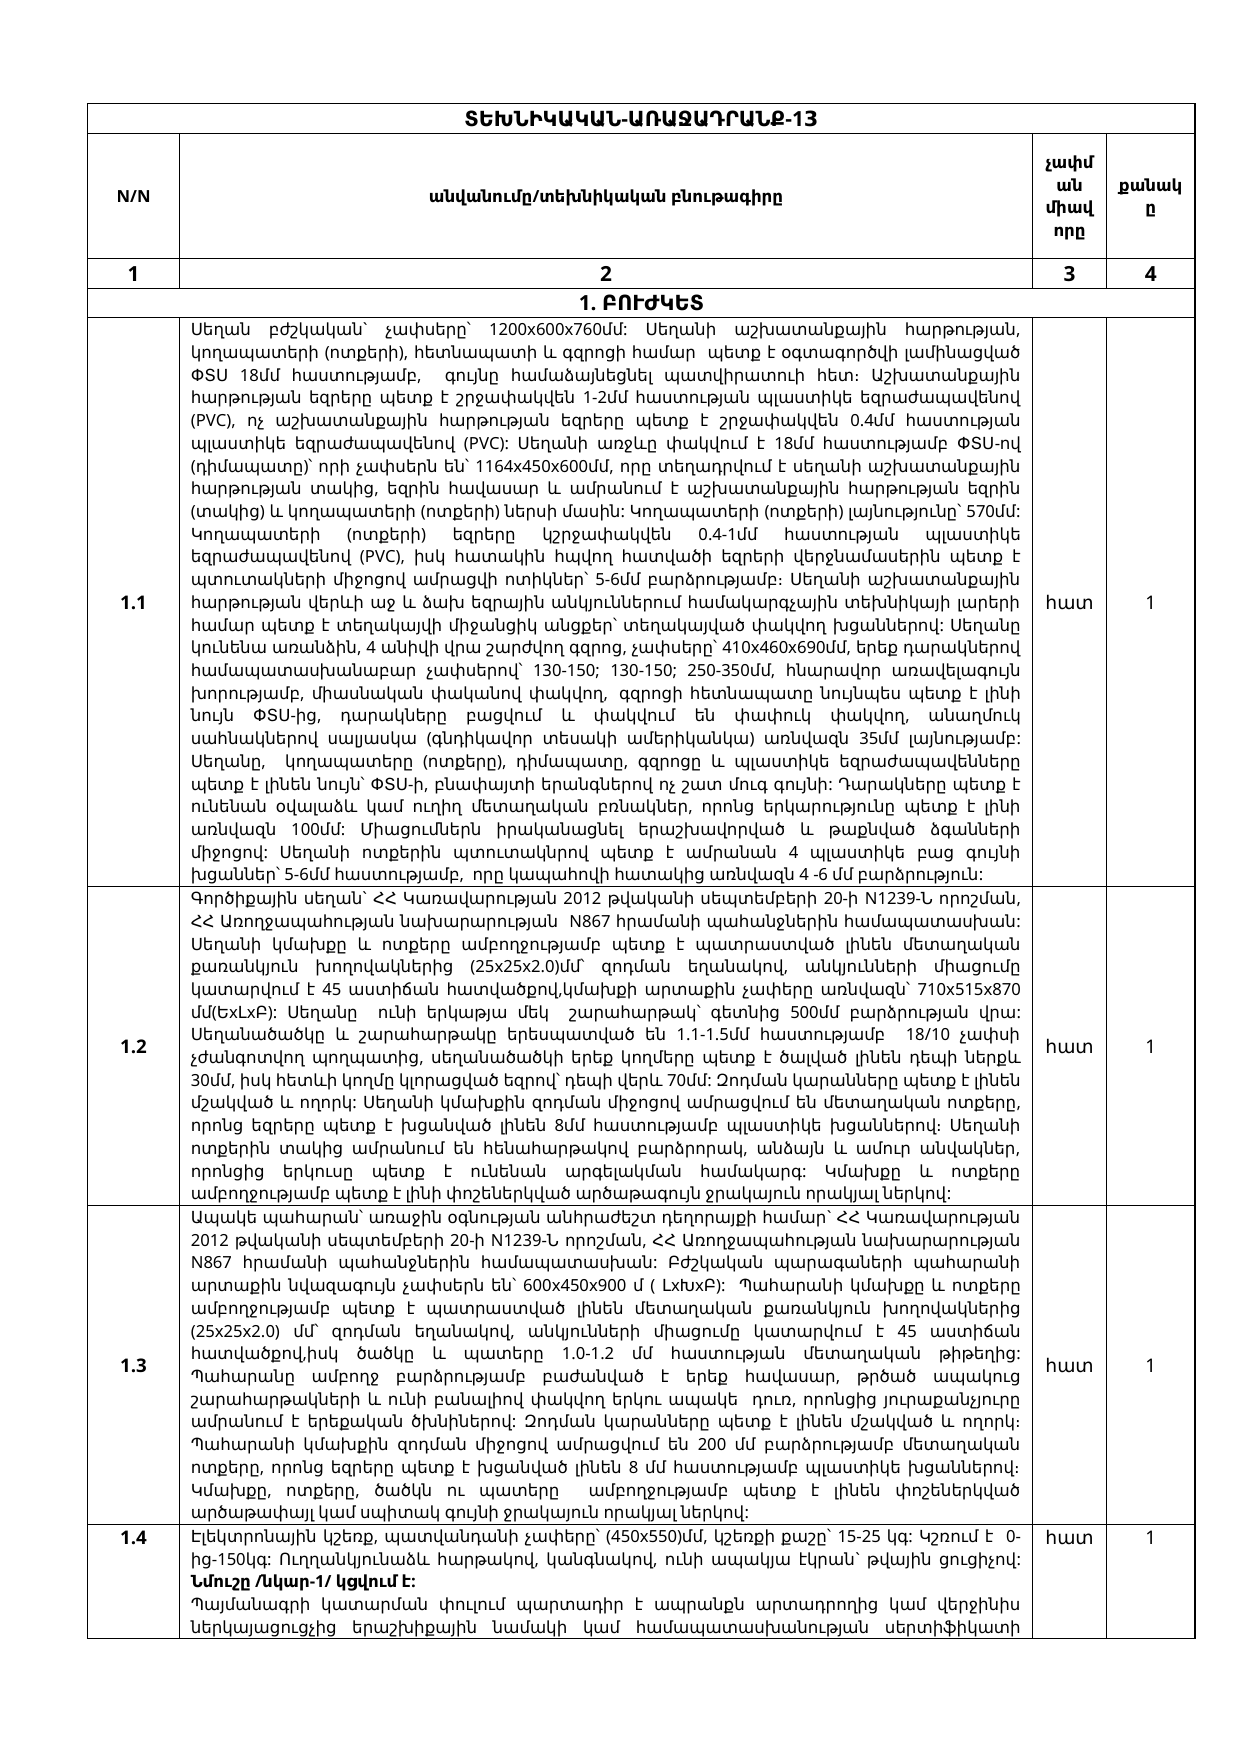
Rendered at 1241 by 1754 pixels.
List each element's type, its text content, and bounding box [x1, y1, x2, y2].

table_cell 2 [180, 259, 1032, 287]
table_header ՏԵԽՆԻԿԱԿԱՆ-ԱՌԱՋԱԴՐԱՆՔ-13 [88, 104, 1194, 133]
table_cell 1 [1107, 1525, 1194, 1638]
table_cell հատ [1033, 1525, 1106, 1638]
table_cell անվանումը/տեխնիկական բնութագիրը [180, 134, 1032, 258]
table_cell Գործիքային սեղան` ՀՀ Կառավարության 2012 թվականի սեպտեմբերի 20-ի N1239-Ն որոշման, ՀՀ Առողջապահության նախարարության N867 հրամանի պահանջներին համապատասխան: Սեղանի կմախքը և ոտքերը ամբողջությամբ պետք է պատրաստված լինեն մետաղական քառանկյուն խողովակներից (25x25x2.0)մմ՝ զոդման եղանակով, անկյունների միացումը կատարվում է 45 աստիճան հատվածքով,կմախքի արտաքին չափերը առնվազն՝ 710x515x870 մմ(ԵxԼxԲ): Սեղանը ունի երկաթյա մեկ շարահարթակ՝ գետնից 500մմ բարձրության վրա: Սեղանածածկը և շարահարթակը երեսպատված են 1.1-1.5մմ հաստությամբ 18/10 չափսի չժանգոտվող պողպատից, սեղանածածկի երեք կողմերը պետք է ծալված լինեն դեպի ներքև 30մմ, իսկ հետևի կողմը կլորացված եզրով՝ դեպի վերև 70մմ: Զոդման կարանները պետք է լինեն մշակված և ողորկ: Սեղանի կմախքին զոդման միջոցով ամրացվում են մետաղական ոտքերը, որոնց եզրերը պետք է խցանված լինեն 8մմ հաստությամբ պլաստիկե խցաններով։ Սեղանի ոտքերին տակից ամրանում են հենահարթակով բարձրորակ, անձայն և ամուր անվակներ, որոնցից երկուսը պետք է ունենան արգելակման համակարգ: Կմախքը և ոտքերը ամբողջությամբ պետք է լինի փոշեներկված արծաթագույն ջրակայուն որակյալ ներկով: [180, 887, 1032, 1205]
table_cell 1.2 [88, 887, 179, 1205]
table_cell Ապակե պահարան՝ առաջին օգնության անհրաժեշտ դեղորայքի համար` ՀՀ Կառավարության 2012 թվականի սեպտեմբերի 20-ի N1239-Ն որոշման, ՀՀ Առողջապահության նախարարության N867 հրամանի պահանջներին համապատասխան: Բժշկական պարագաների պահարանի արտաքին նվազագույն չափսերն են՝ 600x450x900 մ ( ԼхԽхԲ): Պահարանի կմախքը և ոտքերը ամբողջությամբ պետք է պատրաստված լինեն մետաղական քառանկյուն խողովակներից (25x25x2.0) մմ՝ զոդման եղանակով, անկյունների միացումը կատարվում է 45 աստիճան հատվածքով,իսկ ծածկը և պատերը 1.0-1.2 մմ հաստության մետաղական թիթեղից: Պահարանը ամբողջ բարձրությամբ բաժանված է երեք հավասար, թրծած ապակուց շարահարթակների և ունի բանալիով փակվող երկու ապակե դուռ, որոնցից յուրաքանչյուրը ամրանում է երեքական ծխնիներով: Զոդման կարանները պետք է լինեն մշակված և ողորկ։ Պահարանի կմախքին զոդման միջոցով ամրացվում են 200 մմ բարձրությամբ մետաղական ոտքերը, որոնց եզրերը պետք է խցանված լինեն 8 մմ հաստությամբ պլաստիկե խցաններով։ Կմախքը, ոտքերը, ծածկն ու պատերը ամբողջությամբ պետք է լինեն փոշեներկված արծաթափայլ կամ սպիտակ գույնի ջրակայուն որակյալ ներկով: [180, 1206, 1032, 1524]
table_cell Սեղան բժշկական` չափսերը՝ 1200х600х760մմ: Սեղանի աշխատանքային հարթության, կողապատերի (ոտքերի), հետնապատի և գզրոցի համար պետք է օգտագործվի լամինացված ՓՏՍ 18մմ հաստությամբ, գույնը համաձայնեցնել պատվիրատուի հետ։ Աշխատանքային հարթության եզրերը պետք է շրջափակվեն 1-2մմ հաստության պլաստիկե եզրաժապավենով (PVC), ոչ աշխատանքային հարթության եզրերը պետք է շրջափակվեն 0.4մմ հաստության պլաստիկե եզրաժապավենով (PVC): Սեղանի առջևը փակվում է 18մմ հաստությամբ ՓՏՍ-ով (դիմապատը)՝ որի չափսերն են՝ 1164х450х600մմ, որը տեղադրվում է սեղանի աշխատանքային հարթության տակից, եզրին հավասար և ամրանում է աշխատանքային հարթության եզրին (տակից) և կողապատերի (ոտքերի) ներսի մասին: Կողապատերի (ոտքերի) լայնությունը՝ 570մմ: Կողապատերի (ոտքերի) եզրերը կշրջափակվեն 0.4-1մմ հաստության պլաստիկե եզրաժապավենով (PVC), իսկ հատակին հպվող հատվածի եզրերի վերջնամասերին պետք է պտուտակների միջոցով ամրացվի ոտիկներ՝ 5-6մմ բարձրությամբ։ Սեղանի աշխատանքային հարթության վերևի աջ և ձախ եզրային անկյուններում համակարգչային տեխնիկայի լարերի համար պետք է տեղակայվի միջանցիկ անցքեր՝ տեղակայված փակվող խցաններով: Սեղանը կունենա առանձին, 4 անիվի վրա շարժվող գզրոց, չափսերը՝ 410х460х690մմ, երեք դարակներով համապատասխանաբար չափսերով՝ 130-150; 130-150; 250-350մմ, հնարավոր առավելագույն խորությամբ, միասնական փականով փակվող, գզրոցի հետնապատը նույնպես պետք է լինի նույն ՓՏՍ-ից, դարակները բացվում և փակվում են փափուկ փակվող, անաղմուկ սահնակներով սալյասկա (գնդիկավոր տեսակի ամերիկանկա) առնվազն 35մմ լայնությամբ: Սեղանը, կողապատերը (ոտքերը), դիմապատը, գզրոցը և պլաստիկե եզրաժապավենները պետք է լինեն նույն՝ ՓՏՍ-ի, բնափայտի երանգներով ոչ շատ մուգ գույնի: Դարակները պետք է ունենան օվալաձև կամ ուղիղ մետաղական բռնակներ, որոնց երկարությունը պետք է լինի առնվազն 100մմ: Միացումներն իրականացնել երաշխավորված և թաքնված ձգանների միջոցով: Սեղանի ոտքերին պտուտակնրով պետք է ամրանան 4 պլաստիկե բաց գույնի խցաններ՝ 5-6մմ հաստությամբ, որը կապահովի հատակից առնվազն 4 -6 մմ բարձրություն: [180, 318, 1032, 886]
table_cell 3 [1033, 259, 1106, 287]
table_cell 1.4 [88, 1525, 179, 1638]
table_cell հատ [1033, 318, 1106, 886]
table_cell հատ [1033, 887, 1106, 1205]
table_cell 1 [1107, 887, 1194, 1205]
table_cell 1. ԲՈՒԺԿԵՏ [88, 289, 1194, 317]
table_cell 1 [1107, 318, 1194, 886]
table_cell 4 [1107, 259, 1194, 287]
table_cell 1 [88, 259, 179, 287]
table_cell հատ [1033, 1206, 1106, 1524]
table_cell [180, 1525, 1032, 1638]
table_cell չափման միավորը [1033, 134, 1106, 258]
table_cell 1 [1107, 1206, 1194, 1524]
table_cell 1.3 [88, 1206, 179, 1524]
table_cell քանակը [1107, 134, 1194, 258]
table_cell N/N [88, 134, 179, 258]
table_cell 1.1 [88, 318, 179, 886]
